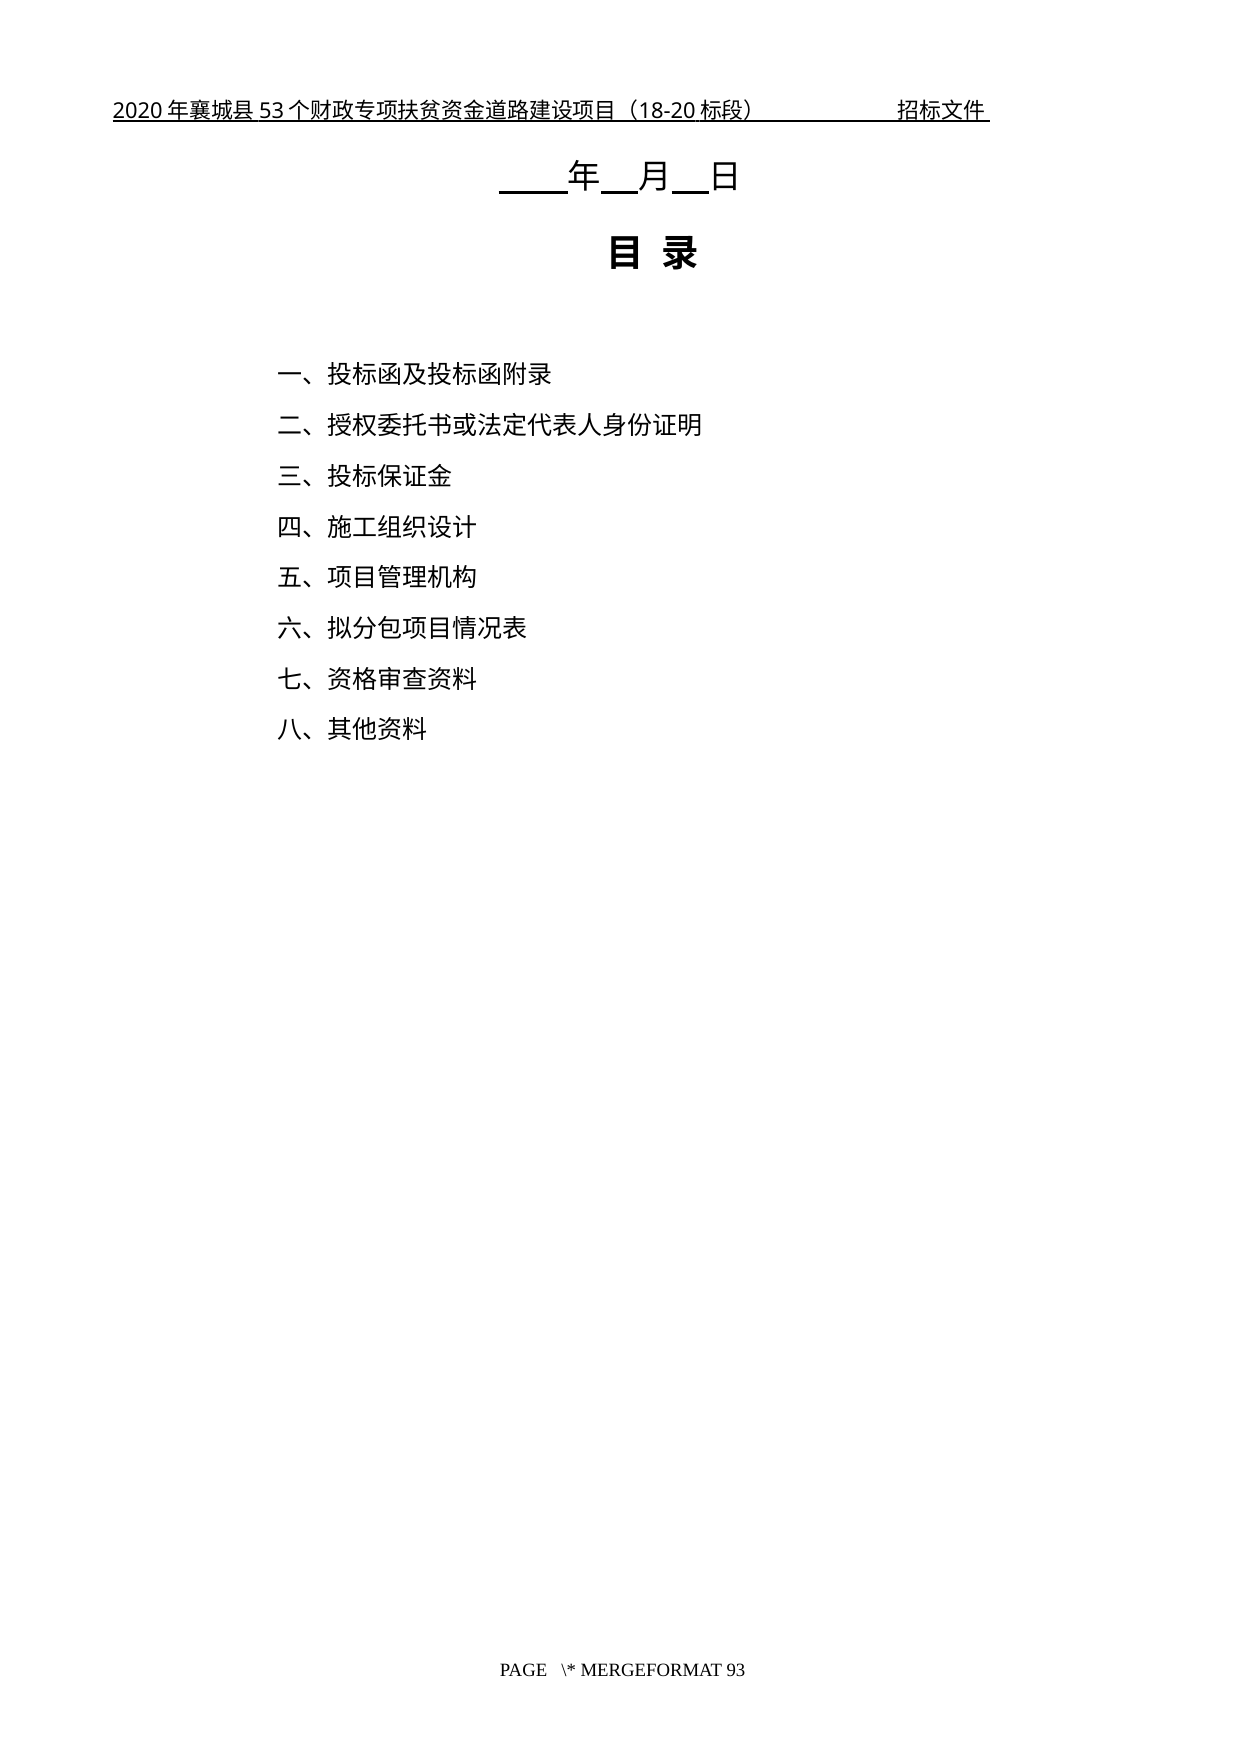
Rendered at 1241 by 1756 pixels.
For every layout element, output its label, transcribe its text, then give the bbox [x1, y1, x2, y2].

text 七、资格审查资料 [277, 659, 750, 695]
text 六、拟分包项目情况表 [277, 608, 750, 645]
text 三、投标保证金 [277, 456, 750, 492]
text 四、施工组织设计 [277, 507, 750, 543]
text 五、项目管理机构 [277, 558, 750, 594]
text 一、投标函及投标函附录 [277, 355, 1025, 391]
text 八、其他资料 [277, 710, 750, 746]
text 二、授权委托书或法定代表人身份证明 [277, 406, 1025, 442]
text 年 月 日 [112, 150, 1128, 198]
text 目 录 [112, 222, 1128, 277]
